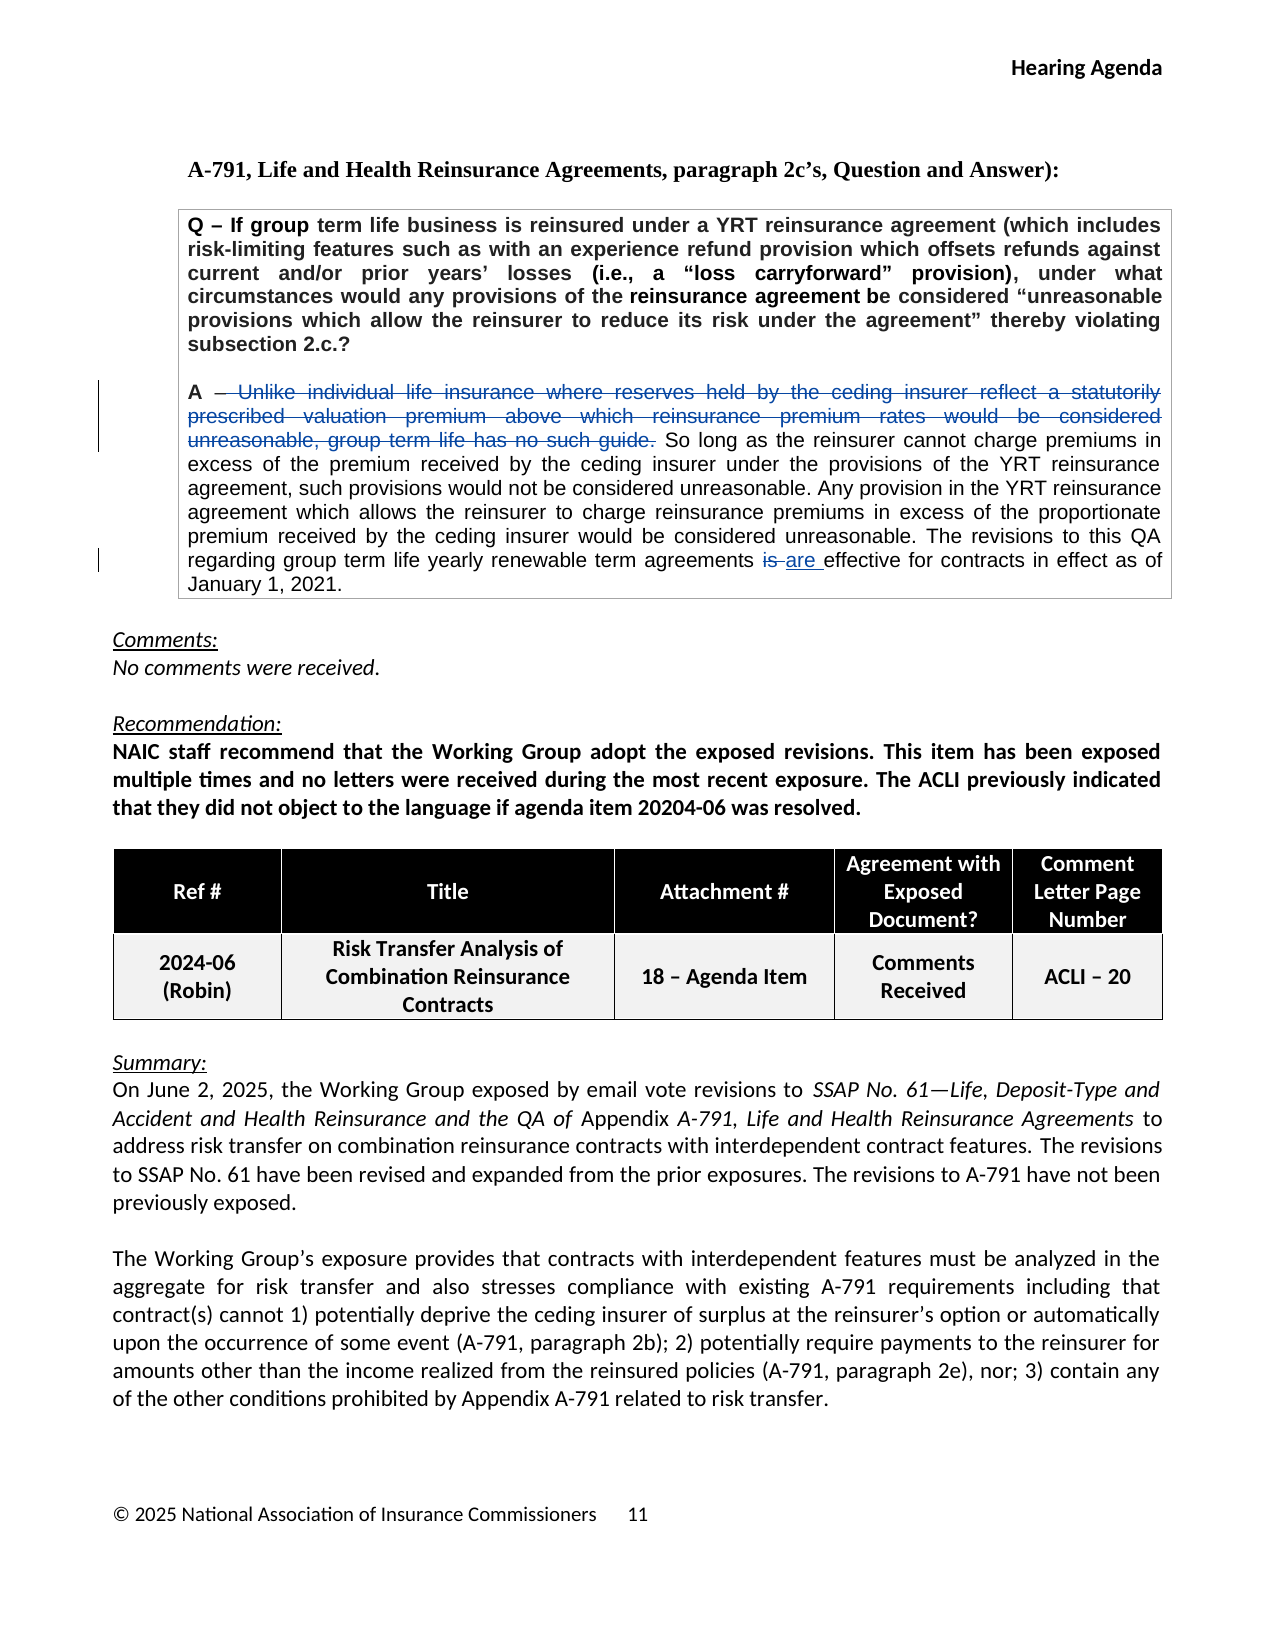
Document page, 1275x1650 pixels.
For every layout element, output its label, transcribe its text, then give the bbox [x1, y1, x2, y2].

table_cell Risk Transfer Analysis of Combination Reinsurance Contracts [282, 935, 614, 1018]
table_header Ref # [114, 849, 281, 933]
table_header Attachment # [615, 849, 834, 933]
text A – So long as the reinsurer cannot charge premiums in excess of the premium received by the ceding insurer under the provisions of the YRT reinsurance agreement, such provisions would not be considered unreasonable. Any provision in the YRT reinsurance agreement which allows the reinsurer to charge reinsurance premiums in excess of the proportionate premium received by the ceding insurer would be considered unreasonable. The revisions to this QA regarding group term life yearly renewable term agreements effective for contracts in effect as of January 1, 2021. [179, 377, 1171, 598]
table_cell ACLI – 20 [1013, 935, 1162, 1018]
table_cell 2024-06 (Robin) [114, 935, 281, 1018]
text No comments were received. [112, 653, 1162, 681]
text Comments: [112, 625, 1162, 653]
table_header Agreement with Exposed Document? [835, 849, 1012, 933]
table_cell 18 – Agenda Item [615, 935, 834, 1018]
text NAIC staff recommend that the Working Group adopt the exposed revisions. This item has been exposed multiple times and no letters were received during the most recent exposure. The ACLI previously indicated that they did not object to the language if agenda item 20204-06 was resolved. [112, 737, 1162, 821]
text Summary: [112, 1048, 1162, 1076]
text Recommendation: [112, 709, 1162, 737]
table_header Comment Letter Page Number [1013, 849, 1162, 933]
table_cell Comments Received [835, 935, 1012, 1018]
text Q – If group term life business is reinsured under a YRT reinsurance agreement (which includes risk-limiting features such as with an experience refund provision which offsets refunds against current and/or prior years’ losses (i.e., a “loss carryforward” provision), under what circumstances would any provisions of the reinsurance agreement be considered “unreasonable provisions which allow the reinsurer to reduce its risk under the agreement” thereby violating subsection 2.c.? [179, 210, 1171, 356]
table_header Title [282, 849, 614, 933]
text A-791, Life and Health Reinsurance Agreements, paragraph 2c’s, Question and Answer): [187, 157, 1162, 183]
text On June 2, 2025, the Working Group exposed by email vote revisions to SSAP No. 61—Life, Deposit-Type and Accident and Health Reinsurance and the QA of Appendix A-791, Life and Health Reinsurance Agreements to address risk transfer on combination reinsurance contracts with interdependent contract features. The revisions to SSAP No. 61 have been revised and expanded from the prior exposures. The revisions to A-791 have not been previously exposed. [112, 1076, 1162, 1216]
text The Working Group’s exposure provides that contracts with interdependent features must be analyzed in the aggregate for risk transfer and also stresses compliance with existing A-791 requirements including that contract(s) cannot 1) potentially deprive the ceding insurer of surplus at the reinsurer’s option or automatically upon the occurrence of some event (A-791, paragraph 2b); 2) potentially require payments to the reinsurer for amounts other than the income realized from the reinsured policies (A-791, paragraph 2e), nor; 3) contain any of the other conditions prohibited by Appendix A-791 related to risk transfer. [112, 1244, 1162, 1412]
